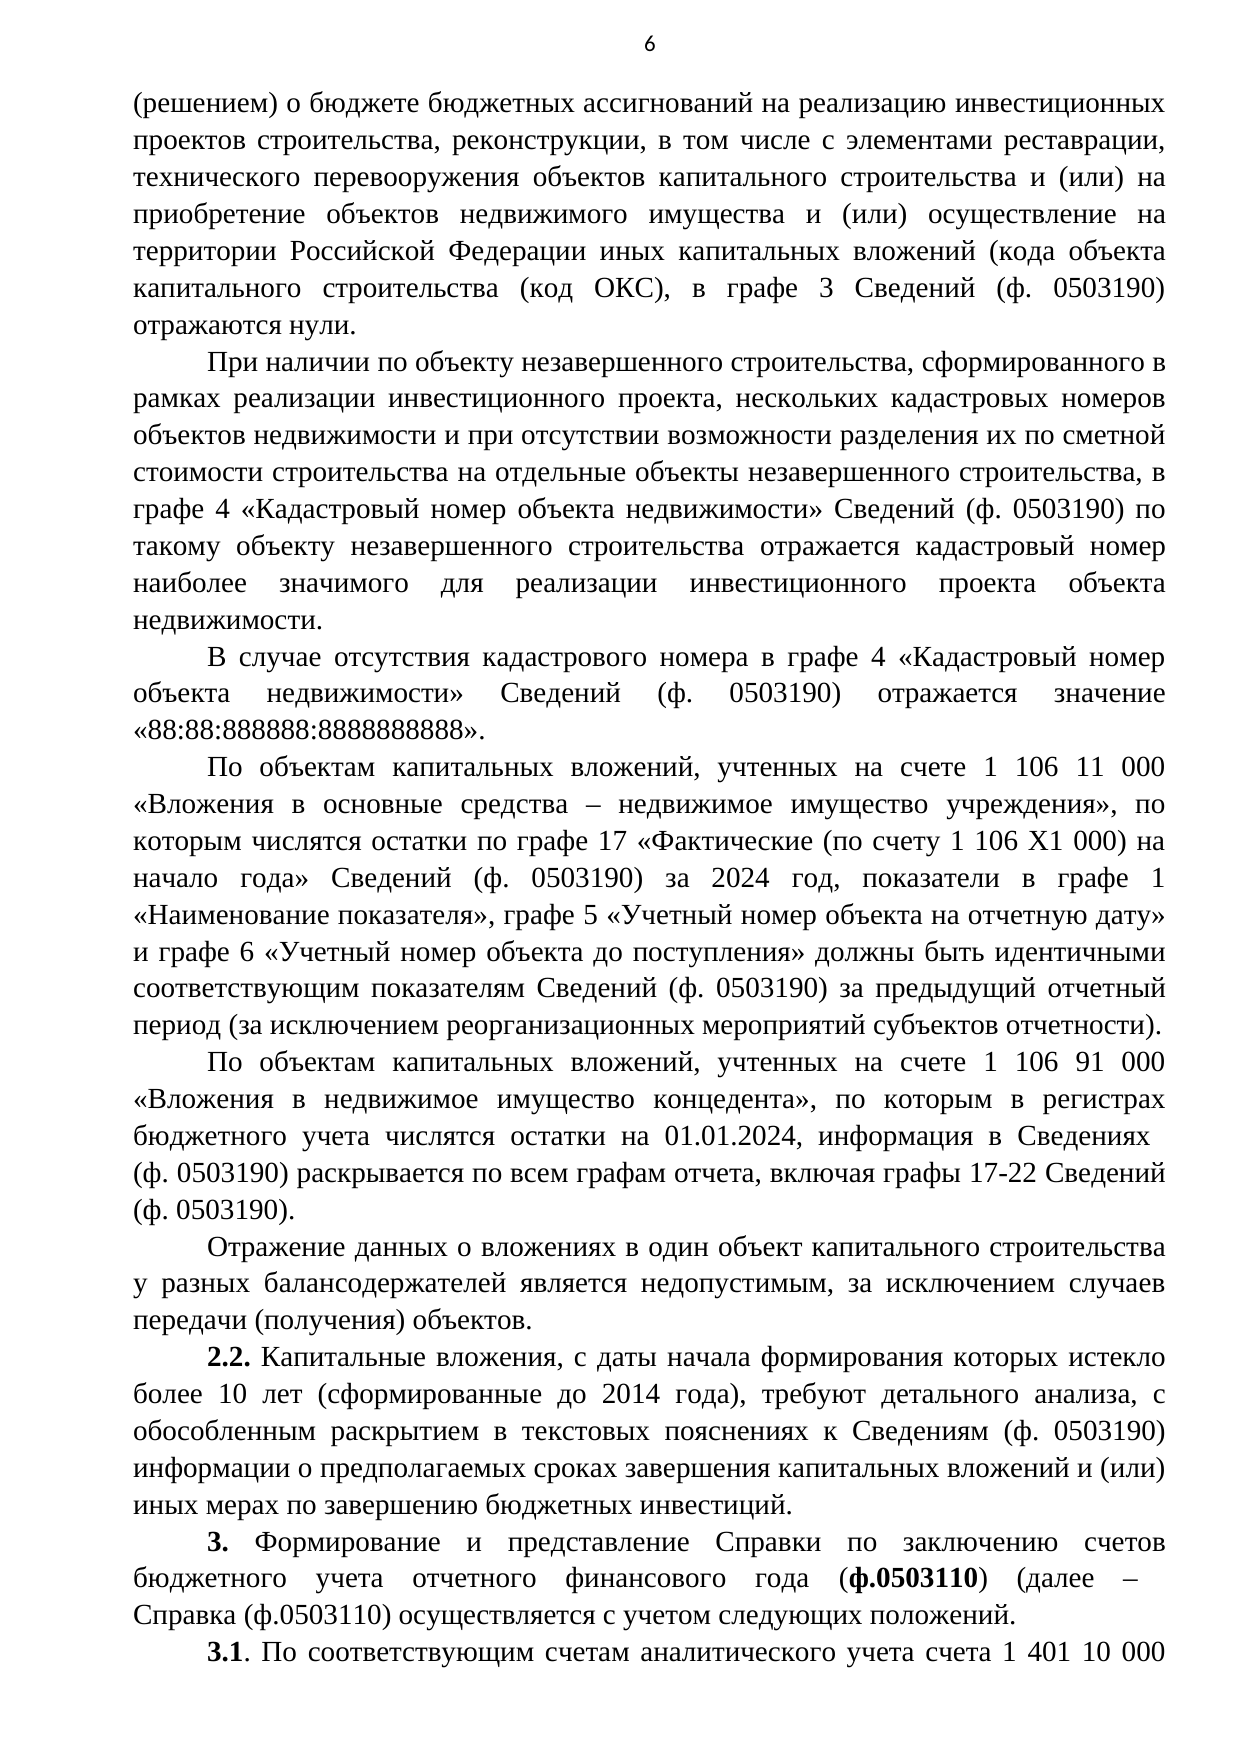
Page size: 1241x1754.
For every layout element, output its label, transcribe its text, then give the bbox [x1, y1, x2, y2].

text В случае отсутствия кадастрового номера в графе 4 «Кадастровый номер объекта недвижимости» Сведений (ф. 0503190) отражается значение «88:88:888888:8888888888». [133, 639, 1167, 746]
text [133, 1634, 1167, 1668]
text 3. Формирование и представление Справки по заключению счетов бюджетного учета отчетного финансового года (ф.0503110) (далее – Справка (ф.0503110) осуществляется с учетом следующих положений. [133, 1524, 1167, 1631]
text При наличии по объекту незавершенного строительства, сформированного в рамках реализации инвестиционного проекта, нескольких кадастровых номеров объектов недвижимости и при отсутствии возможности разделения их по сметной стоимости строительства на отдельные объекты незавершенного строительства, в графе 4 «Кадастровый номер объекта недвижимости» Сведений (ф. 0503190) по такому объекту незавершенного строительства отражается кадастровый номер наиболее значимого для реализации инвестиционного проекта объекта недвижимости. [133, 344, 1167, 635]
text Отражение данных о вложениях в один объект капитального строительства у разных балансодержателей является недопустимым, за исключением случаев передачи (получения) объектов. [133, 1229, 1167, 1336]
text 2.2. Капитальные вложения, с даты начала формирования которых истекло более 10 лет (сформированные до 2014 года), требуют детального анализа, с обособленным раскрытием в текстовых пояснениях к Сведениям (ф. 0503190) информации о предполагаемых сроках завершения капитальных вложений и (или) иных мерах по завершению бюджетных инвестиций. [133, 1339, 1167, 1520]
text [133, 86, 1167, 340]
text По объектам капитальных вложений, учтенных на счете 1 106 91 000 «Вложения в недвижимое имущество концедента», по которым в регистрах бюджетного учета числятся остатки на 01.01.2024, информация в Сведениях (ф. 0503190) раскрывается по всем графам отчета, включая графы 17-22 Сведений (ф. 0503190). [133, 1044, 1167, 1225]
text По объектам капитальных вложений, учтенных на счете 1 106 11 000 «Вложения в основные средства – недвижимое имущество учреждения», по которым числятся остатки по графе 17 «Фактические (по счету 1 106 X1 000) на начало года» Сведений (ф. 0503190) за 2024 год, показатели в графе 1 «Наименование показателя», графе 5 «Учетный номер объекта на отчетную дату» и графе 6 «Учетный номер объекта до поступления» должны быть идентичными соответствующим показателям Сведений (ф. 0503190) за предыдущий отчетный период (за исключением реорганизационных мероприятий субъектов отчетности). [133, 749, 1167, 1041]
